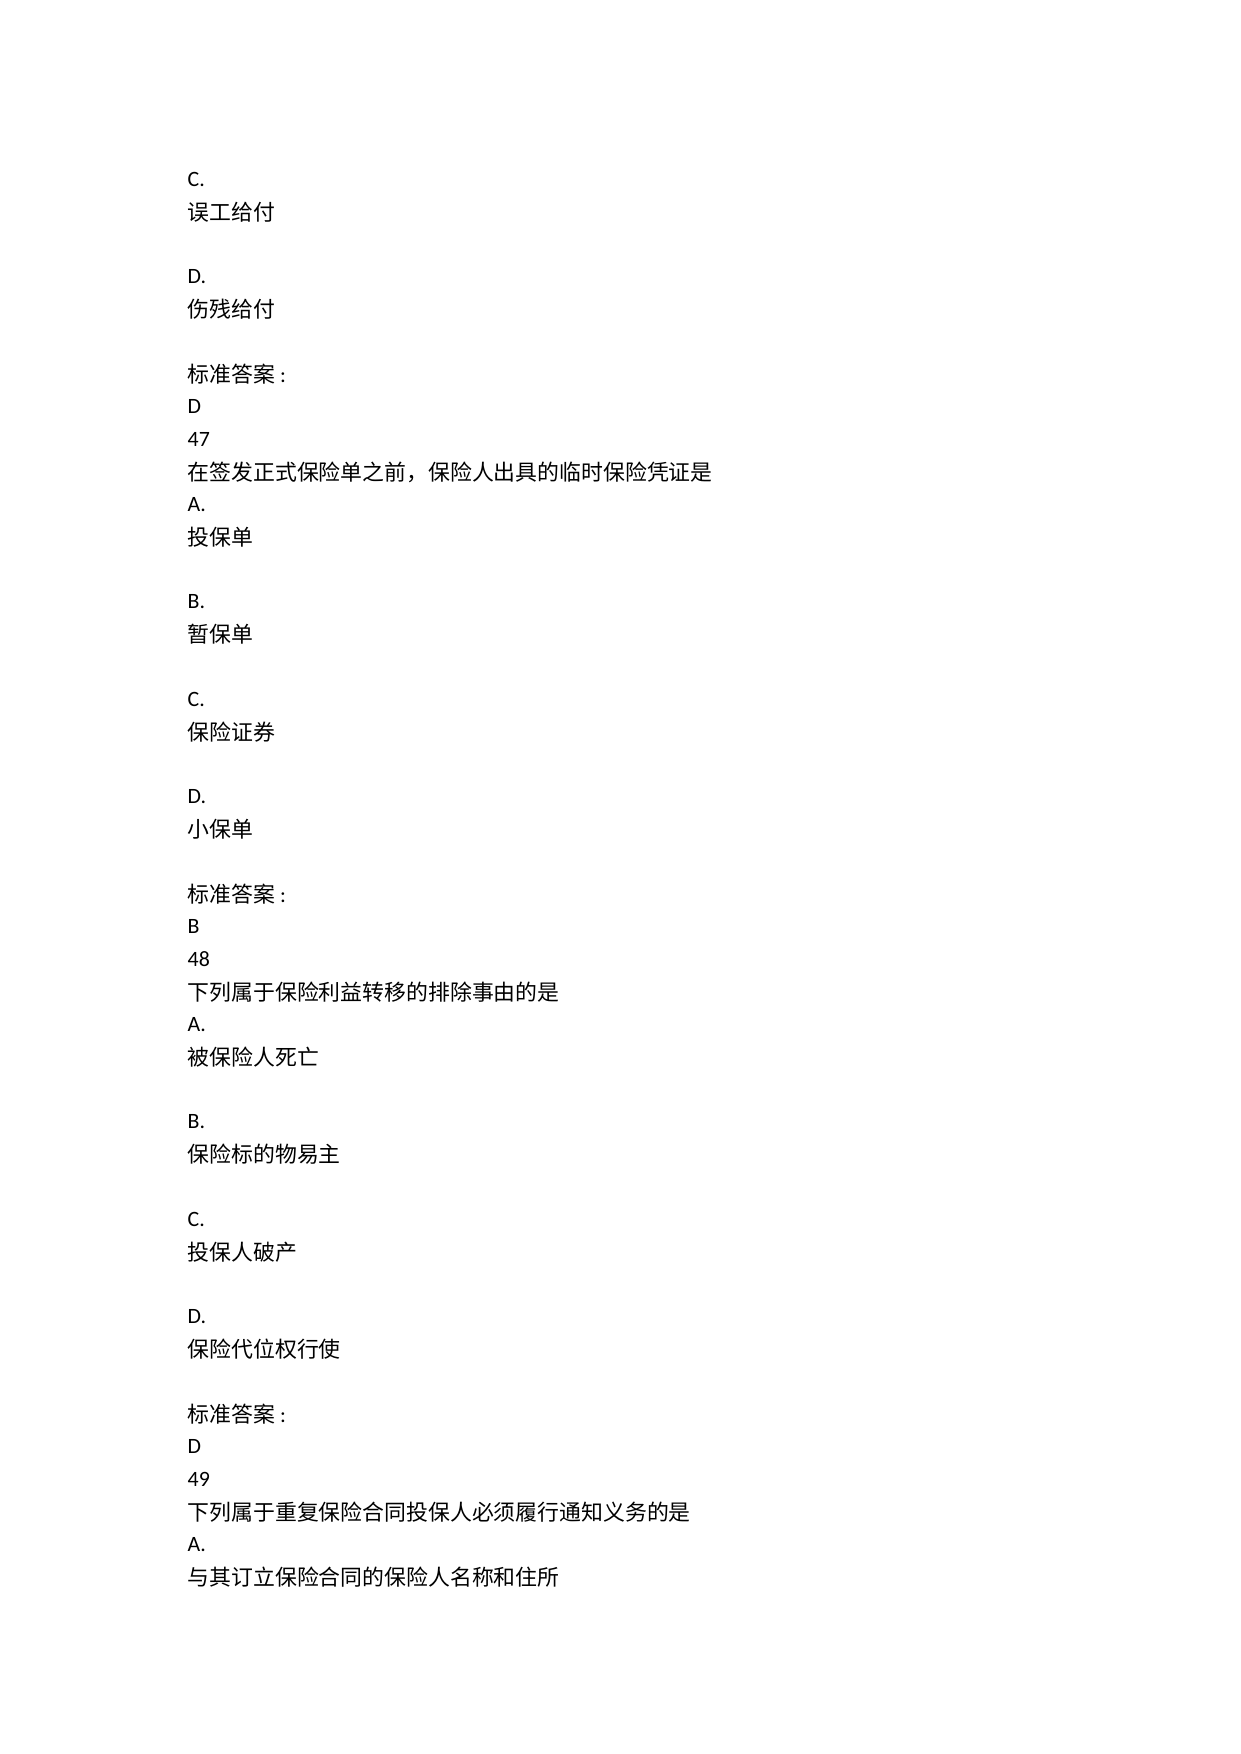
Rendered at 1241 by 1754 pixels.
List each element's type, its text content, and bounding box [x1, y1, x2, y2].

text 49 [187, 1462, 1053, 1494]
text 标准答案 : [187, 1397, 1053, 1429]
text 保险代位权行使 [187, 1332, 1053, 1364]
text 47 [187, 422, 1053, 454]
text A. [187, 1527, 1053, 1559]
text B. [187, 584, 1053, 617]
text D. [187, 779, 1053, 812]
text C. [187, 682, 1053, 714]
text A. [187, 1007, 1053, 1039]
text 48 [187, 942, 1053, 974]
text 伤残给付 [187, 292, 1053, 324]
text 标准答案 : [187, 357, 1053, 389]
text D. [187, 259, 1053, 292]
text A. [187, 487, 1053, 519]
text B. [187, 1104, 1053, 1137]
text 暂保单 [187, 617, 1053, 649]
text C. [187, 162, 1053, 194]
text B [187, 909, 1053, 942]
text 小保单 [187, 812, 1053, 844]
text 保险标的物易主 [187, 1137, 1053, 1169]
text 下列属于重复保险合同投保人必须履行通知义务的是 [187, 1494, 1053, 1527]
text 投保单 [187, 519, 1053, 552]
text 标准答案 : [187, 877, 1053, 909]
text D. [187, 1299, 1053, 1332]
text D [187, 389, 1053, 422]
text 误工给付 [187, 194, 1053, 227]
text 与其订立保险合同的保险人名称和住所 [187, 1559, 1053, 1592]
text 被保险人死亡 [187, 1039, 1053, 1072]
text 保险证券 [187, 714, 1053, 747]
text D [187, 1429, 1053, 1462]
text 投保人破产 [187, 1234, 1053, 1267]
text 下列属于保险利益转移的排除事由的是 [187, 974, 1053, 1007]
text C. [187, 1202, 1053, 1234]
text 在签发正式保险单之前，保险人出具的临时保险凭证是 [187, 454, 1053, 487]
